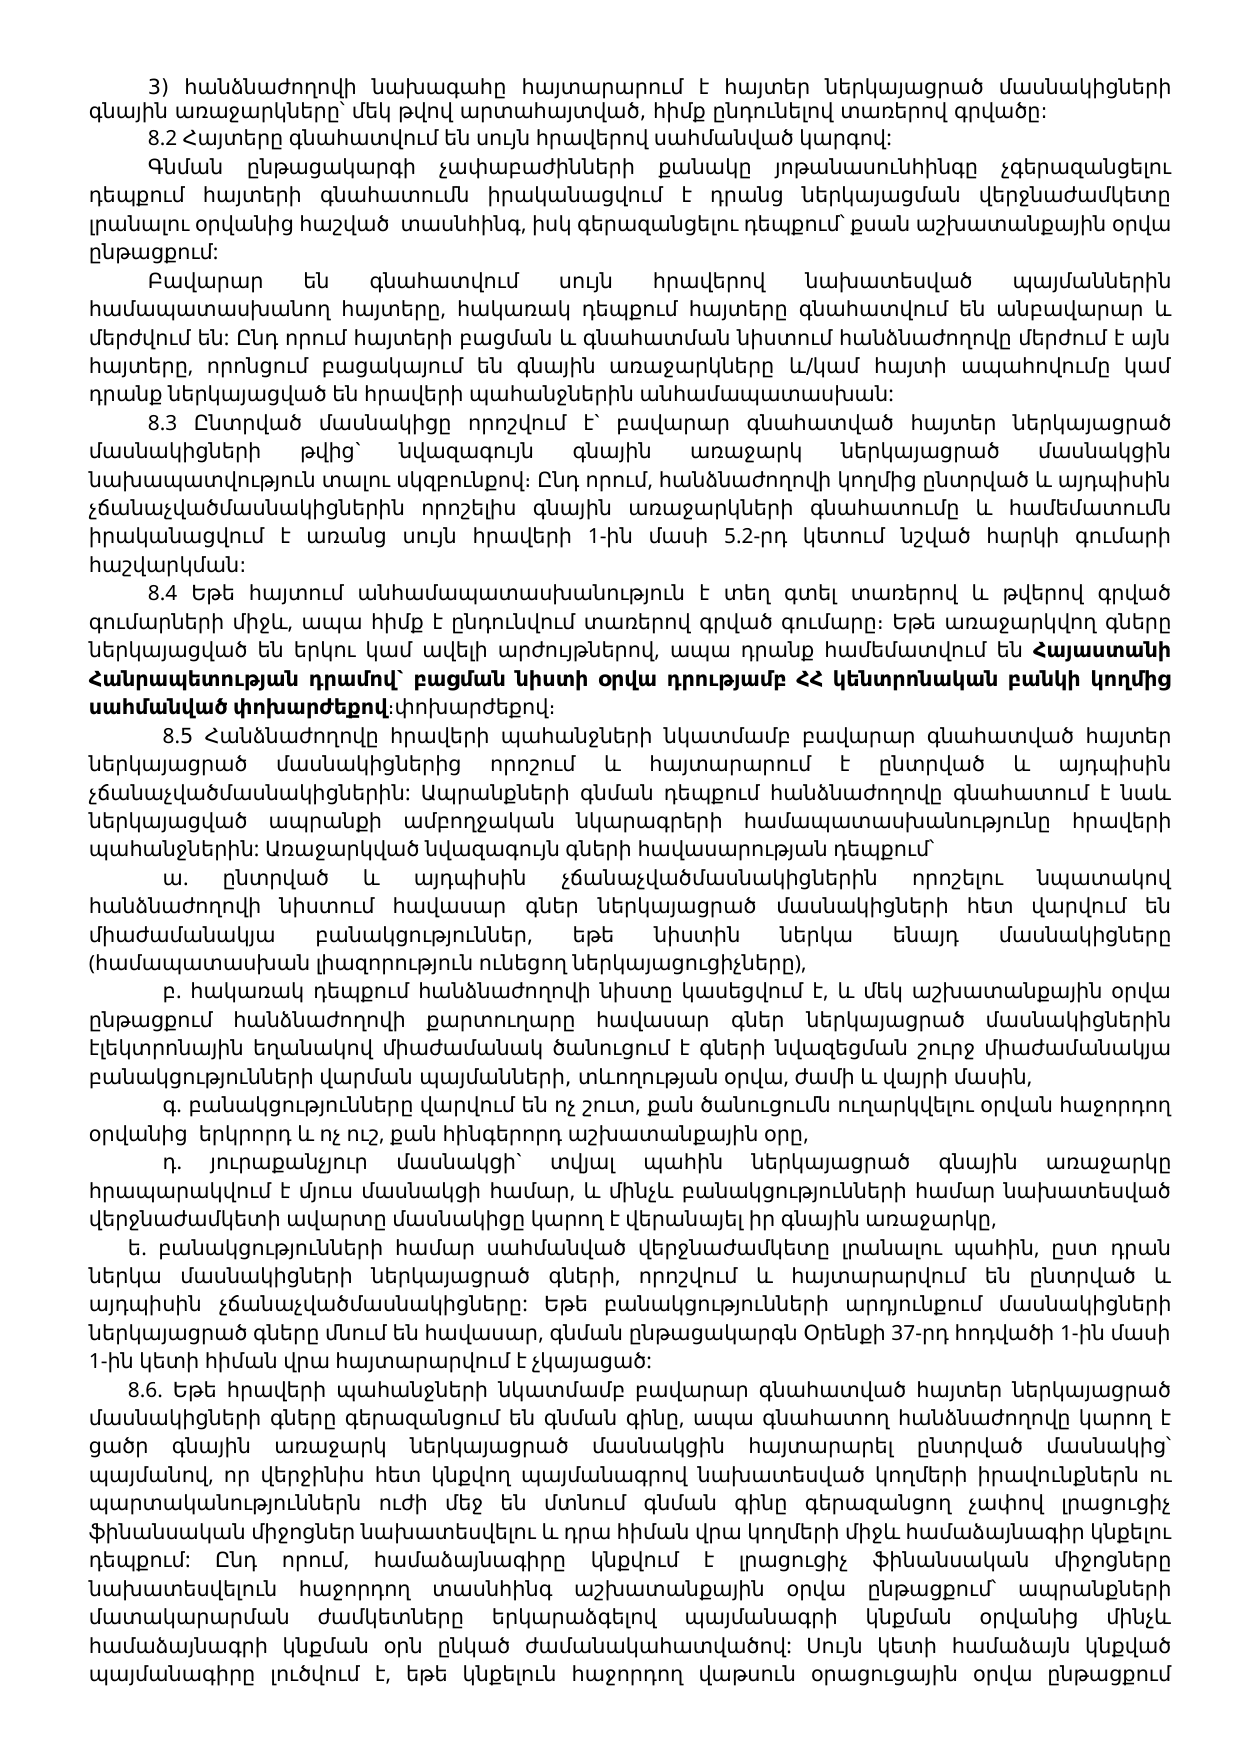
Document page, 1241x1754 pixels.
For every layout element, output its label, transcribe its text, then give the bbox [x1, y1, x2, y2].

text Գնման ընթացակարգի չափաբաժինների քանակը յոթանասունհինգը չգերազանցելու դեպքում հայտերի գնահատումն իրականացվում է դրանց ներկայացման վերջնաժամկետը լրանալու օրվանից հաշված տասնհինգ, իսկ գերազանցելու դեպքում՝ քսան աշխատանքային օրվա ընթացքում: [89, 152, 1171, 266]
text բ. հակառակ դեպքում հանձնաժողովի նիստը կասեցվում է, և մեկ աշխատանքային օրվա ընթացքում հանձնաժողովի քարտուղարը հավասար գներ ներկայացրած մասնակիցներին էլեկտրոնային եղանակով միաժամանակ ծանուցում է գների նվազեցման շուրջ միաժամանակյա բանակցությունների վարման պայմանների, տևողության օրվա, ժամի և վայրի մասին, [89, 977, 1171, 1090]
text 8.4 Եթե հայտում անհամապատասխանություն է տեղ գտել տառերով և թվերով գրված գումարների միջև, ապա հիմք է ընդունվում տառերով գրված գումարը։ Եթե առաջարկվող գները ներկայացված են երկու կամ ավելի արժույթներով, ապա դրանք համեմատվում են Հայաստանի Հանրապետության դրամով` բացման նիստի օրվա դրությամբ ՀՀ կենտրոնական բանկի կողմից սահմանված փոխարժեքով։փոխարժեքով։ [89, 578, 1171, 721]
text ե. բանակցությունների համար սահմանված վերջնաժամկետը լրանալու պահին, ըստ դրան ներկա մասնակիցների ներկայացրած գների, որոշվում և հայտարարվում են ընտրված և այդպիսին չճանաչվածմասնակիցները: Եթե բանակցությունների արդյունքում մասնակիցների ներկայացրած գները մնում են հավասար, գնման ընթացակարգն Օրենքի 37-րդ հոդվածի 1-ին մասի 1-ին կետի հիման վրա հայտարարվում է չկայացած: [89, 1233, 1171, 1375]
text 8.5 Հանձնաժողովը հրավերի պահանջների նկատմամբ բավարար գնահատված հայտեր ներկայացրած մասնակիցներից որոշում և հայտարարում է ընտրված և այդպիսին չճանաչվածմասնակիցներին: Ապրանքների գնման դեպքում հանձնաժողովը գնահատում է նաև ներկայացված ապրանքի ամբողջական նկարագրերի համապատասխանությունը հրավերի պահանջներին: Առաջարկված նվազագույն գների հավասարության դեպքում՝ [89, 721, 1171, 863]
text ա. ընտրված և այդպիսին չճանաչվածմասնակիցներին որոշելու նպատակով հանձնաժողովի նիստում հավասար գներ ներկայացրած մասնակիցների հետ վարվում են միաժամանակյա բանակցություններ, եթե նիստին ներկա ենայդ մասնակիցները (համապատասխան լիազորություն ունեցող ներկայացուցիչները), [89, 863, 1171, 977]
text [89, 1375, 1171, 1688]
text Բավարար են գնահատվում սույն հրավերով նախատեսված պայմաններին համապատասխանող հայտերը, հակառակ դեպքում հայտերը գնահատվում են անբավարար և մերժվում են: Ընդ որում հայտերի բացման և գնահատման նիստում հանձնաժողովը մերժում է այն հայտերը, որոնցում բացակայում են գնային առաջարկները և/կամ հայտի ապահովումը կամ դրանք ներկայացված են հրավերի պահանջներին անհամապատասխան: [89, 266, 1171, 408]
text գ. բանակցությունները վարվում են ոչ շուտ, քան ծանուցումն ուղարկվելու օրվան հաջորդող օրվանից երկրորդ և ոչ ուշ, քան հինգերորդ աշխատանքային օրը, [89, 1090, 1171, 1147]
text 8.2 Հայտերը գնահատվում են սույն հրավերով սահմանված կարգով: [89, 123, 1171, 152]
text 3) հանձնաժողովի նախագահը հայտարարում է հայտեր ներկայացրած մասնակիցների գնային առաջարկները՝ մեկ թվով արտահայտված, հիմք ընդունելով տառերով գրվածը: [89, 75, 1171, 123]
text 8.3 Ընտրված մասնակիցը որոշվում է` բավարար գնահատված հայտեր ներկայացրած մասնակիցների թվից` նվազագույն գնային առաջարկ ներկայացրած մասնակցին նախապատվություն տալու սկզբունքով։ Ընդ որում, հանձնաժողովի կողմից ընտրված և այդպիսին չճանաչվածմասնակիցներին որոշելիս գնային առաջարկների գնահատումը և համեմատումն իրականացվում է առանց սույն հրավերի 1-ին մասի 5.2-րդ կետում նշված հարկի գումարի հաշվարկման: [89, 408, 1171, 578]
text դ. յուրաքանչյուր մասնակցի` տվյալ պահին ներկայացրած գնային առաջարկը հրապարակվում է մյուս մասնակցի համար, և մինչև բանակցությունների համար նախատեսված վերջնաժամկետի ավարտը մասնակիցը կարող է վերանայել իր գնային առաջարկը, [89, 1147, 1171, 1233]
